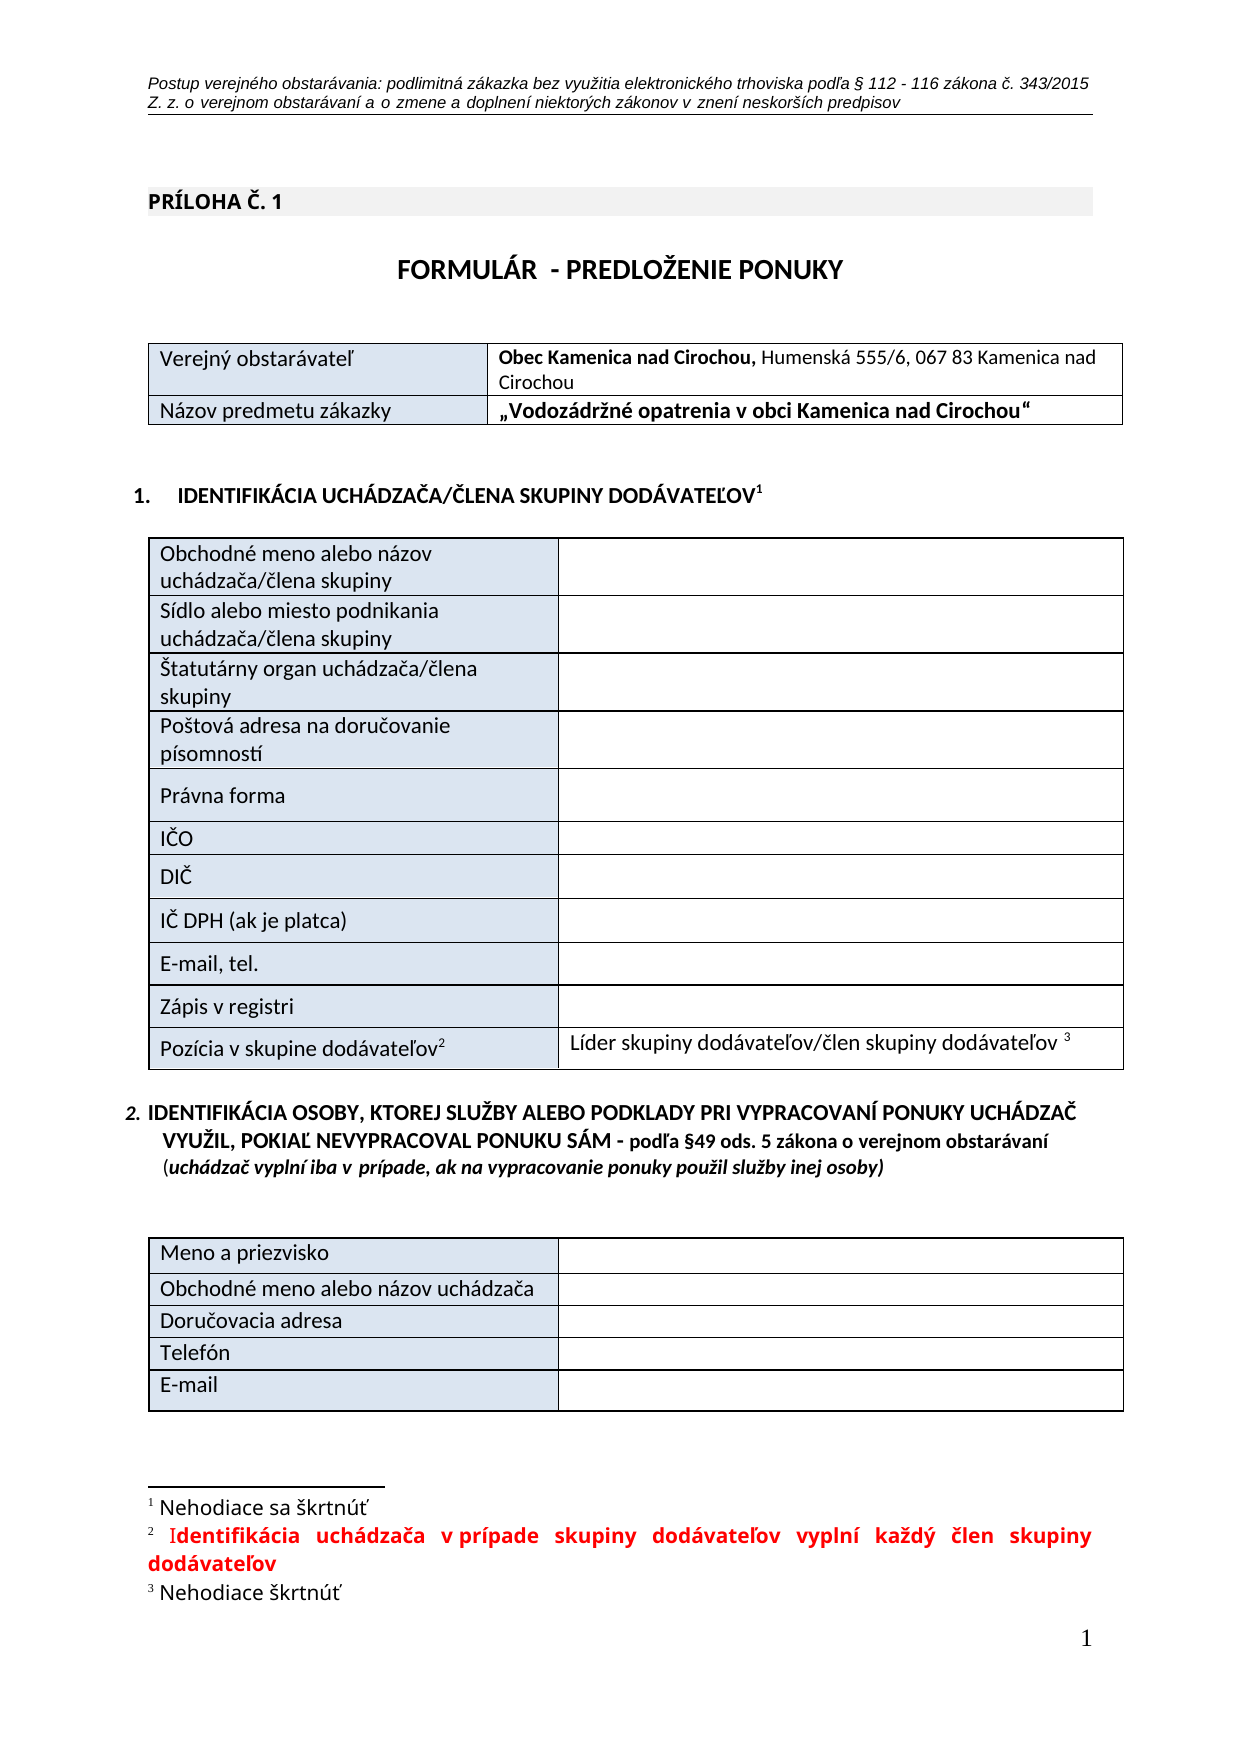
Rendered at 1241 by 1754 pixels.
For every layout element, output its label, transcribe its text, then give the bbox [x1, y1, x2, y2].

table_cell [559, 1338, 1123, 1369]
list IDENTIFIKÁCIA UCHÁDZAČA/člena skupiny dodávateľov [133, 481, 1093, 509]
table_cell [559, 986, 1123, 1027]
table_cell Právna forma [150, 769, 558, 821]
table_cell [559, 1371, 1123, 1410]
table_cell Poštová adresa na doručovanie písomností [150, 712, 558, 767]
table_cell [559, 943, 1123, 984]
table_cell [559, 712, 1123, 767]
table_header Obec Kamenica nad Cirochou, Humenská 555/6, 067 83 Kamenica nad Cirochou [488, 344, 1122, 395]
text formulÁr - predloŽenie ponuky [148, 251, 1093, 287]
table_cell [559, 899, 1123, 941]
table_cell Zápis v registri [150, 986, 558, 1027]
table_header Meno a priezvisko [150, 1239, 558, 1273]
table_cell IČO [150, 822, 558, 854]
list IDENTIFIKÁCIA OSOBY, KTOREJ SLUŽBY ALEBO PODKLADY PRI VYPRACOVANÍ PONUKY UCHÁDZAČ VYUŽIL, POKIAĽ NEVYPRACOVAL PONUKU SÁM - podľa §49 ods. 5 zákona o verejnom obstarávaní (uchádzač vyplní iba v prípade, ak na vypracovanie ponuky použil služby inej osoby) [125, 1098, 1093, 1179]
table_header [559, 1239, 1123, 1273]
table_cell IČ DPH (ak je platca) [150, 899, 558, 941]
table_cell Obchodné meno alebo názov uchádzača [150, 1274, 558, 1305]
table_cell [559, 855, 1123, 897]
table_cell [559, 1274, 1123, 1305]
table_cell Líder skupiny dodávateľov/člen skupiny dodávateľov [559, 1028, 1123, 1068]
table_cell Pozícia v skupine dodávateľov [150, 1028, 558, 1068]
table_header Obchodné meno alebo názov uchádzača/člena skupiny [150, 539, 558, 595]
table_cell [559, 769, 1123, 821]
table_cell [559, 1306, 1123, 1337]
table_cell Telefón [150, 1338, 558, 1369]
table_cell [559, 822, 1123, 854]
table_cell E-mail, tel. [150, 943, 558, 984]
table_cell Sídlo alebo miesto podnikania uchádzača/člena skupiny [150, 596, 558, 652]
table_header Verejný obstarávateľ [149, 344, 487, 395]
table_cell DIČ [150, 855, 558, 897]
text prÍloha Č. 1 [148, 187, 1093, 216]
table_cell „Vodozádržné opatrenia v obci Kamenica nad Cirochou“ [488, 396, 1122, 424]
table_header [559, 539, 1123, 595]
table_cell Doručovacia adresa [150, 1306, 558, 1337]
table_cell E-mail [150, 1371, 558, 1410]
table_cell Štatutárny organ uchádzača/člena skupiny [150, 654, 558, 710]
table_cell [559, 654, 1123, 710]
table_cell [559, 596, 1123, 652]
table_cell Názov predmetu zákazky [149, 396, 487, 424]
